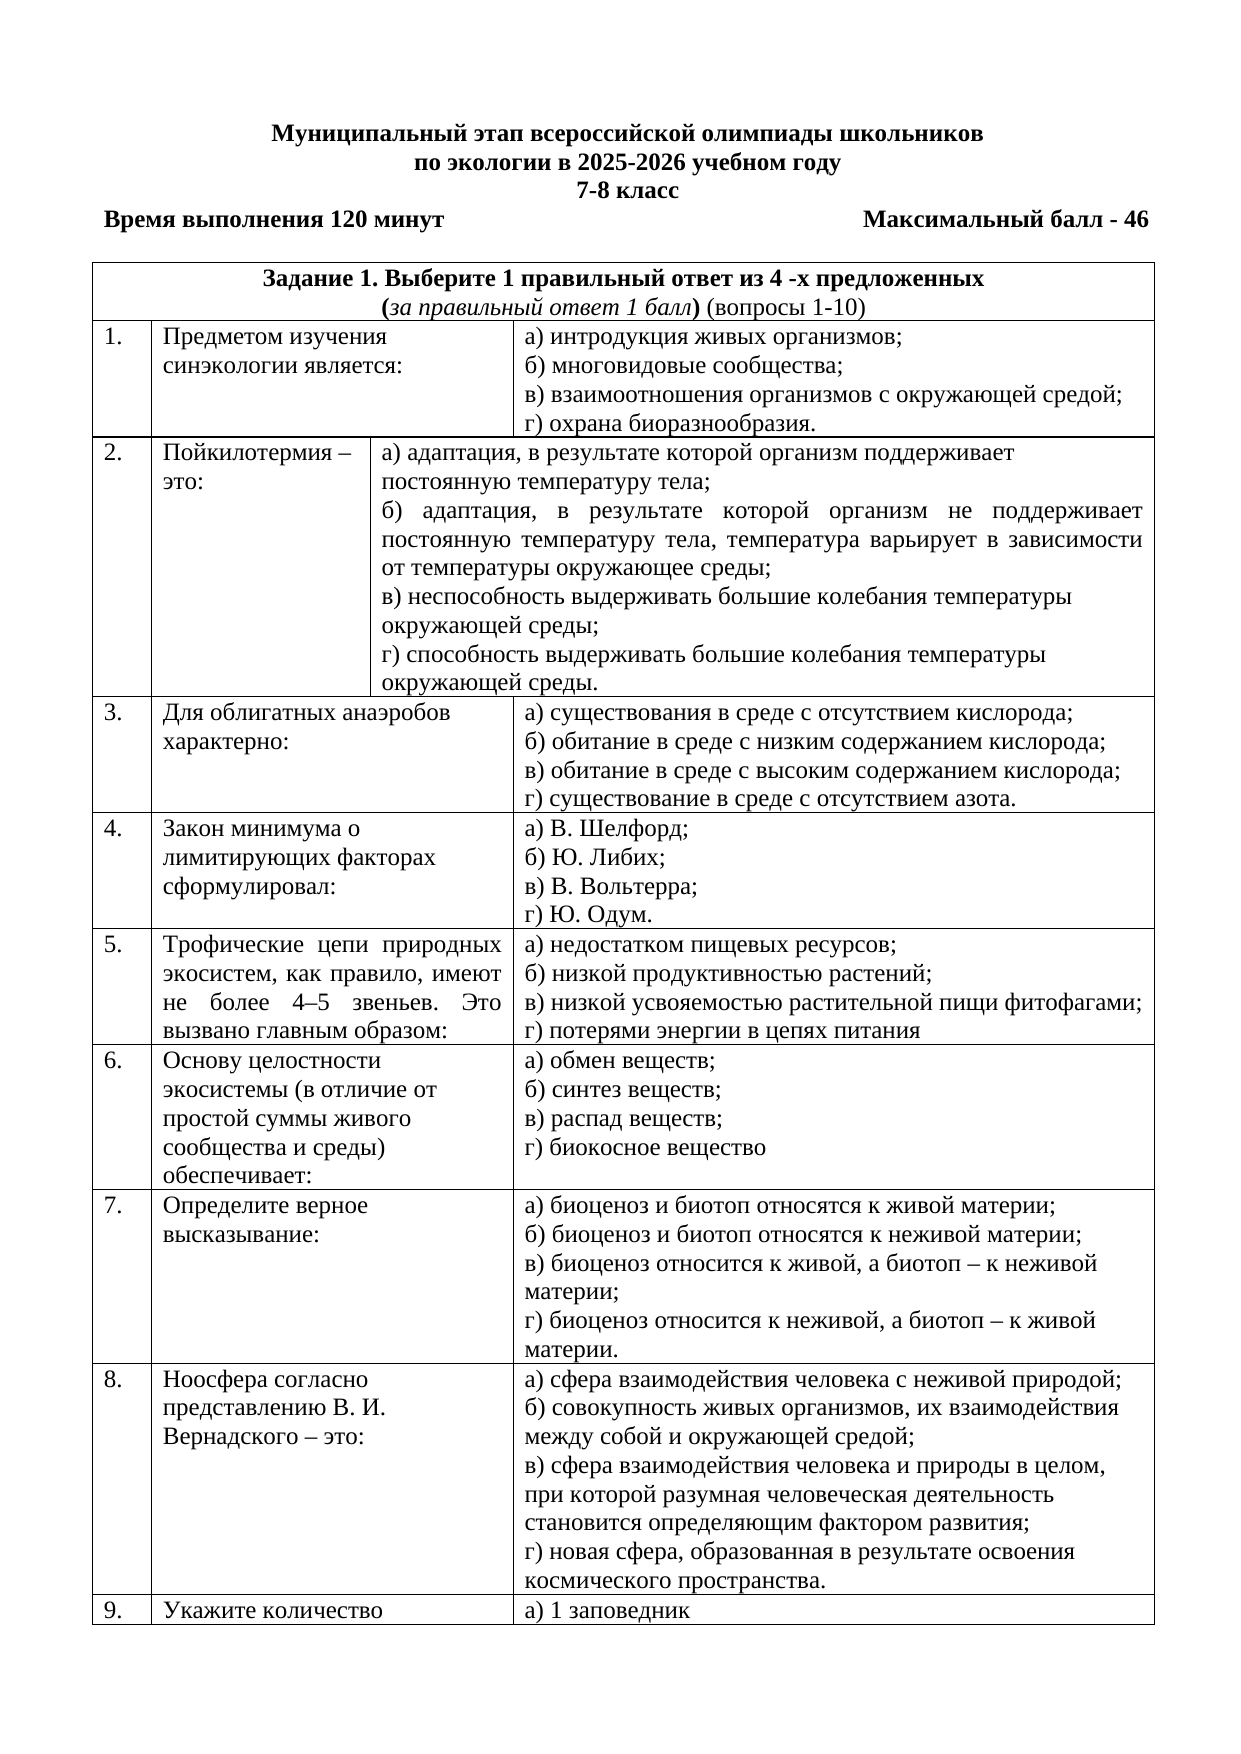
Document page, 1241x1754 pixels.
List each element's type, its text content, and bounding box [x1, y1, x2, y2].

text Муниципальный этап всероссийской олимпиады школьников [103, 118, 1152, 147]
table_cell 6. [93, 1045, 151, 1189]
table_cell а) интродукция живых организмов; б) многовидовые сообщества; в) взаимоотношения организмов с окружающей средой; г) охрана биоразнообразия. [514, 321, 1154, 436]
table_cell Определите верное высказывание: [152, 1190, 513, 1363]
table_cell 1. [93, 321, 151, 436]
table_cell 9. [93, 1595, 151, 1623]
table_cell а) В. Шелфорд; б) Ю. Либих; в) В. Вольтерра; г) Ю. Одум. [514, 813, 1154, 928]
table_cell Пойкилотермия – это: [152, 438, 370, 696]
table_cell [514, 1595, 1154, 1623]
text по экологии в 2025-2026 учебном году [103, 147, 1152, 176]
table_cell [152, 1595, 513, 1623]
table_cell а) недостатком пищевых ресурсов; б) низкой продуктивностью растений; в) низкой усвояемостью растительной пищи фитофагами; г) потерями энергии в цепях питания [514, 929, 1154, 1044]
table_header Задание 1. Выберите 1 правильный ответ из 4 -х предложенных (за правильный ответ 1 балл) (вопросы 1-10) [93, 263, 1154, 320]
text Время выполнения 120 минут Максимальный балл - 46 [103, 204, 1152, 233]
table_cell Трофические цепи природных экосистем, как правило, имеют не более 4–5 звеньев. Это вызвано главным образом: [152, 929, 513, 1044]
table_cell 5. [93, 929, 151, 1044]
table_cell а) адаптация, в результате которой организм поддерживает постоянную температуру тела; б) адаптация, в результате которой организм не поддерживает постоянную температуру тела, температура варьирует в зависимости от температуры окружающее среды; в) неспособность выдерживать большие колебания температуры окружающей среды; г) способность выдерживать большие колебания температуры окружающей среды. [371, 438, 1154, 696]
table_cell Для облигатных анаэробов характерно: [152, 697, 513, 812]
table_cell а) существования в среде с отсутствием кислорода; б) обитание в среде с низким содержанием кислорода; в) обитание в среде с высоким содержанием кислорода; г) существование в среде с отсутствием азота. [514, 697, 1154, 812]
table_cell 2. [93, 438, 151, 696]
table_cell 7. [93, 1190, 151, 1363]
table_cell 8. [93, 1364, 151, 1594]
table_cell Ноосфера согласно представлению В. И. Вернадского – это: [152, 1364, 513, 1594]
table_cell Предметом изучения синэкологии является: [152, 321, 513, 436]
table_cell а) биоценоз и биотоп относятся к живой материи; б) биоценоз и биотоп относятся к неживой материи; в) биоценоз относится к живой, а биотоп – к неживой материи; г) биоценоз относится к неживой, а биотоп – к живой материи. [514, 1190, 1154, 1363]
table_cell Закон минимума о лимитирующих факторах сформулировал: [152, 813, 513, 928]
table_cell а) обмен веществ; б) синтез веществ; в) распад веществ; г) биокосное вещество [514, 1045, 1154, 1189]
table_cell Основу целостности экосистемы (в отличие от простой суммы живого сообщества и среды) обеспечивает: [152, 1045, 513, 1189]
text 7-8 класс [103, 176, 1152, 204]
table_cell 3. [93, 697, 151, 812]
table_cell а) сфера взаимодействия человека с неживой природой; б) совокупность живых организмов, их взаимодействия между собой и окружающей средой; в) сфера взаимодействия человека и природы в целом, при которой разумная человеческая деятельность становится определяющим фактором развития; г) новая сфера, образованная в результате освоения космического пространства. [514, 1364, 1154, 1594]
table_cell 4. [93, 813, 151, 928]
